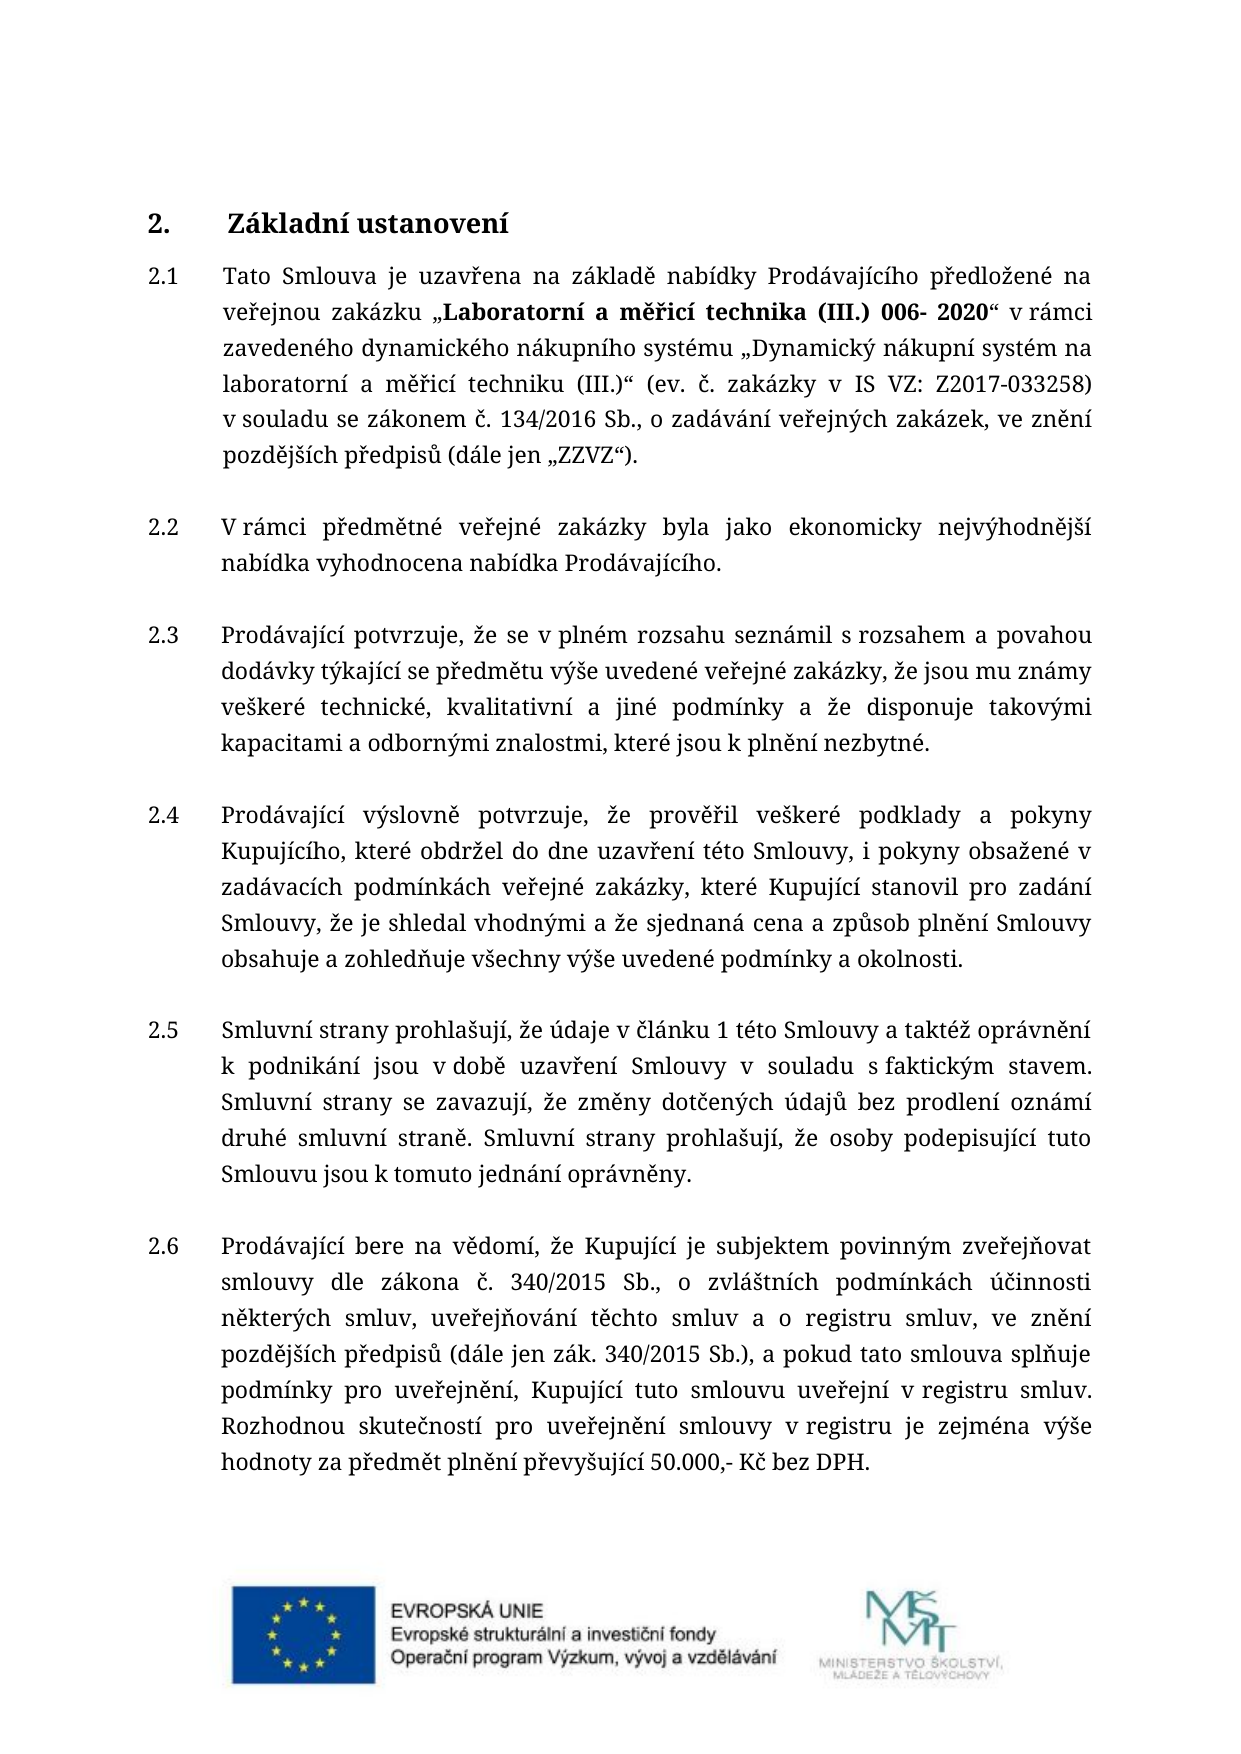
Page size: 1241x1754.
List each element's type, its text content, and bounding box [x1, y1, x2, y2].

text 2.1 Tato Smlouva je uzavřena na základě nabídky Prodávajícího předložené na veřejnou zakázku „Laboratorní a měřicí technika (III.) 006- 2020“ v rámci zavedeného dynamického nákupního systému „Dynamický nákupní systém na laboratorní a měřicí techniku (III.)“ (ev. č. zakázky v IS VZ: Z2017-033258) v souladu se zákonem č. 134/2016 Sb., o zadávání veřejných zakázek, ve znění pozdějších předpisů (dále jen „ZZVZ“). [148, 260, 1093, 471]
picture [160, 1538, 1081, 1720]
text 2.2 V rámci předmětné veřejné zakázky byla jako ekonomicky nejvýhodnější nabídka vyhodnocena nabídka Prodávajícího. [148, 511, 1093, 578]
text 2.4 Prodávající výslovně potvrzuje, že prověřil veškeré podklady a pokyny Kupujícího, které obdržel do dne uzavření této Smlouvy, i pokyny obsažené v zadávacích podmínkách veřejné zakázky, které Kupující stanovil pro zadání Smlouvy, že je shledal vhodnými a že sjednaná cena a způsob plnění Smlouvy obsahuje a zohledňuje všechny výše uvedené podmínky a okolnosti. [148, 799, 1093, 974]
text 2. Základní ustanovení [148, 205, 1093, 242]
text 2.3 Prodávající potvrzuje, že se v plném rozsahu seznámil s rozsahem a povahou dodávky týkající se předmětu výše uvedené veřejné zakázky, že jsou mu známy veškeré technické, kvalitativní a jiné podmínky a že disponuje takovými kapacitami a odbornými znalostmi, které jsou k plnění nezbytné. [148, 619, 1093, 758]
text 2.6 Prodávající bere na vědomí, že Kupující je subjektem povinným zveřejňovat smlouvy dle zákona č. 340/2015 Sb., o zvláštních podmínkách účinnosti některých smluv, uveřejňování těchto smluv a o registru smluv, ve znění pozdějších předpisů (dále jen zák. 340/2015 Sb.), a pokud tato smlouva splňuje podmínky pro uveřejnění, Kupující tuto smlouvu uveřejní v registru smluv. Rozhodnou skutečností pro uveřejnění smlouvy v registru je zejména výše hodnoty za předmět plnění převyšující 50.000,- Kč bez DPH. [148, 1230, 1093, 1477]
text 2.5 Smluvní strany prohlašují, že údaje v článku 1 této Smlouvy a taktéž oprávnění k podnikání jsou v době uzavření Smlouvy v souladu s faktickým stavem. Smluvní strany se zavazují, že změny dotčených údajů bez prodlení oznámí druhé smluvní straně. Smluvní strany prohlašují, že osoby podepisující tuto Smlouvu jsou k tomuto jednání oprávněny. [148, 1014, 1093, 1189]
